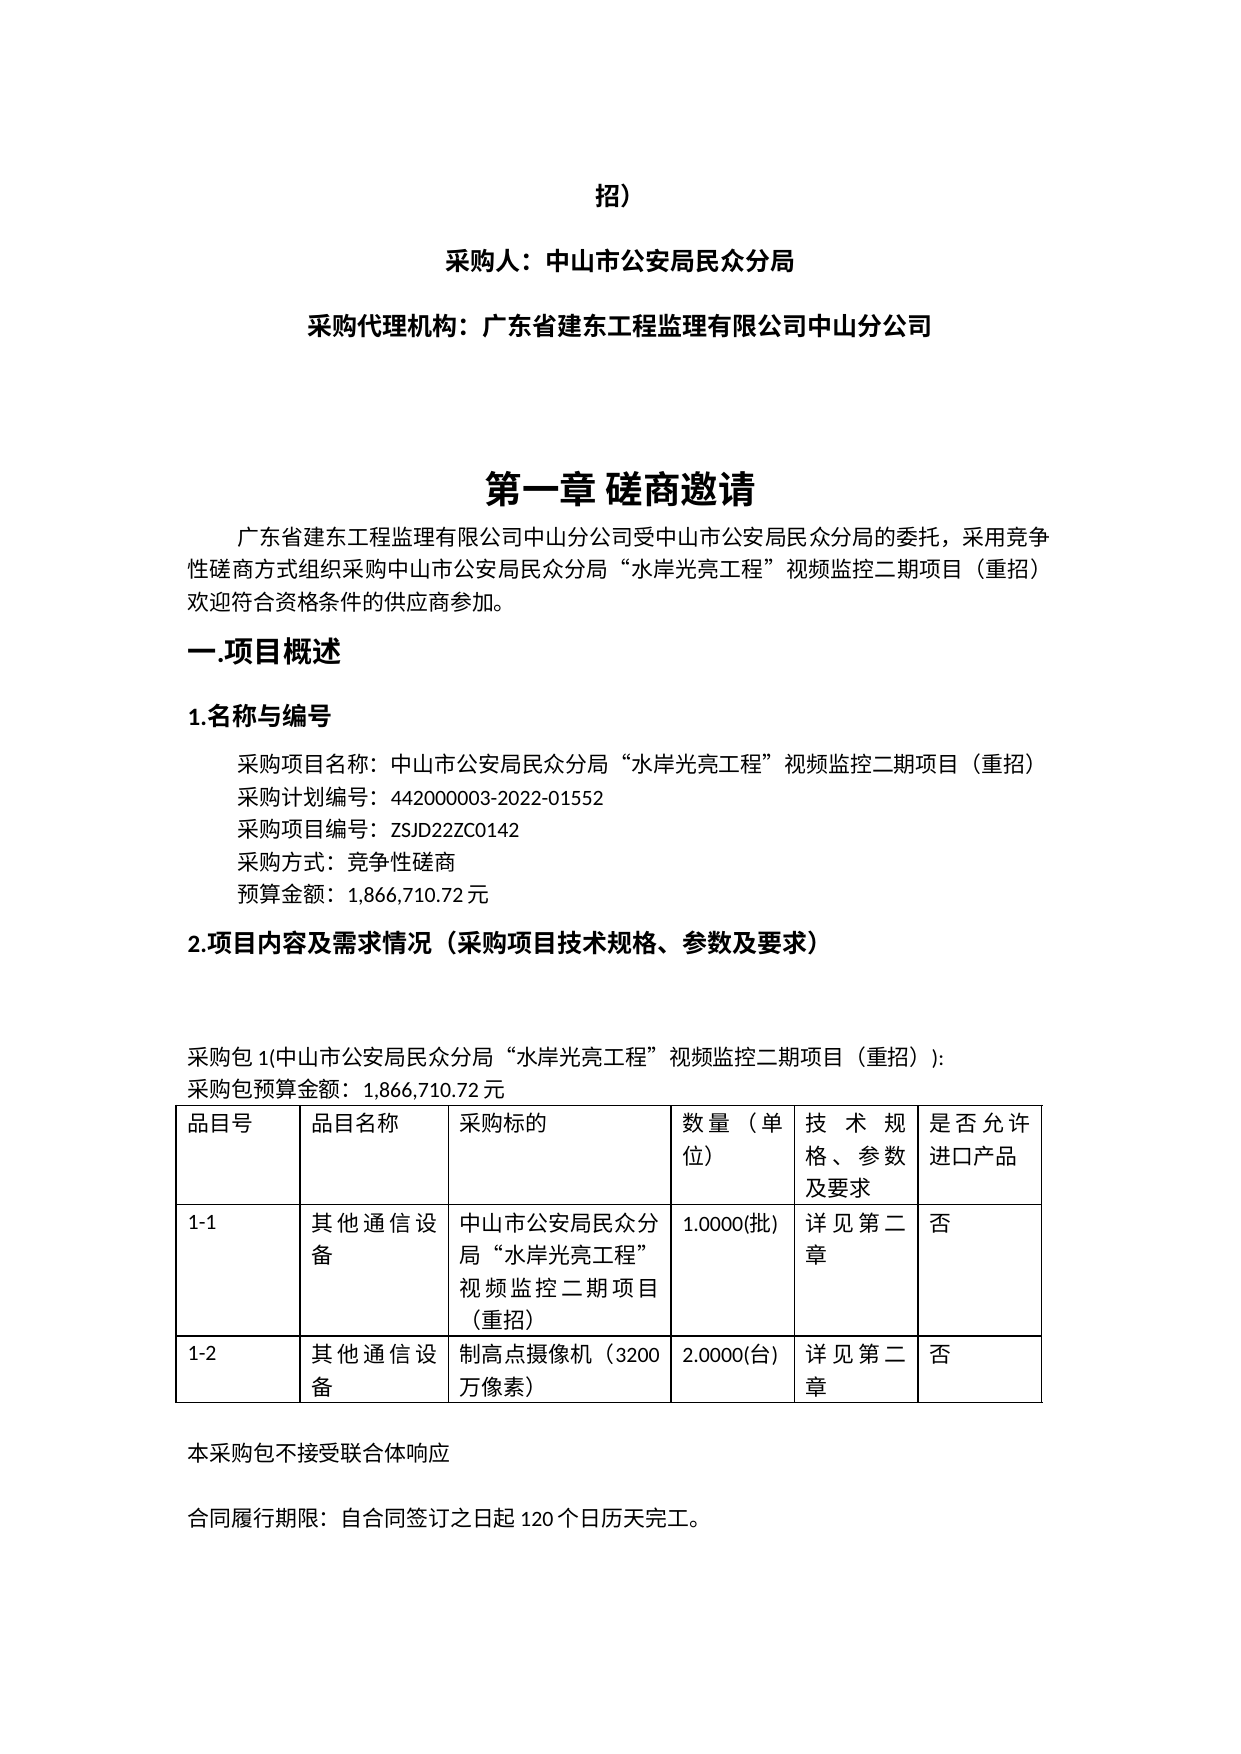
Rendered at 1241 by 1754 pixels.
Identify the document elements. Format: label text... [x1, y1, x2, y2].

text 1.名称与编号 [187, 682, 1053, 747]
table_cell 1-1 [177, 1205, 299, 1335]
table_header 技术规格、参数及要求 [795, 1106, 917, 1203]
text 广东省建东工程监理有限公司中山分公司受中山市公安局民众分局的委托，采用竞争性磋商方式组织采购中山市公安局民众分局“水岸光亮工程”视频监控二期项目（重招）。欢迎符合资格条件的供应商参加。 [187, 519, 1053, 617]
table_header 数量（单位） [672, 1106, 794, 1203]
table_header 采购标的 [449, 1106, 670, 1203]
text 预算金额：1,866,710.72元 [187, 877, 1053, 909]
table_header 品目名称 [301, 1106, 448, 1203]
table_header 品目号 [177, 1106, 299, 1203]
text 采购项目名称：中山市公安局民众分局“水岸光亮工程”视频监控二期项目（重招） [187, 747, 1053, 779]
text 采购项目编号：ZSJD22ZC0142 [187, 812, 1053, 844]
table_cell 其他通信设备 [301, 1205, 448, 1335]
table_cell 详见第二章 [795, 1205, 917, 1335]
table_cell 2.0000(台) [672, 1337, 794, 1402]
table_cell 中山市公安局民众分局“水岸光亮工程”视频监控二期项目（重招） [449, 1205, 670, 1335]
table_cell 否 [919, 1337, 1041, 1402]
text 2.项目内容及需求情况（采购项目技术规格、参数及要求） [187, 909, 1053, 974]
table_cell 制高点摄像机（3200万像素） [449, 1337, 670, 1402]
text 本采购包不接受联合体响应 [187, 1436, 1053, 1468]
text 采购计划编号：442000003-2022-01552 [187, 779, 1053, 812]
table_cell 详见第二章 [795, 1337, 917, 1402]
text 采购方式：竞争性磋商 [187, 844, 1053, 877]
table_cell 其他通信设备 [301, 1337, 448, 1402]
table_header 是否允许进口产品 [919, 1106, 1041, 1203]
text 采购代理机构：广东省建东工程监理有限公司中山分公司 [187, 292, 1053, 357]
text 采购包1(中山市公安局民众分局“水岸光亮工程”视频监控二期项目（重招）): [187, 1039, 1053, 1072]
table_cell 1.0000(批) [672, 1205, 794, 1335]
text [187, 162, 1053, 227]
text 采购包预算金额：1,866,710.72元 [187, 1072, 1053, 1104]
table_cell 否 [919, 1205, 1041, 1335]
table_cell 1-2 [177, 1337, 299, 1402]
text 第一章 磋商邀请 [187, 454, 1053, 519]
text 一.项目概述 [187, 617, 1053, 682]
text 采购人：中山市公安局民众分局 [187, 227, 1053, 292]
text 合同履行期限：自合同签订之日起120个日历天完工。 [187, 1501, 1053, 1533]
